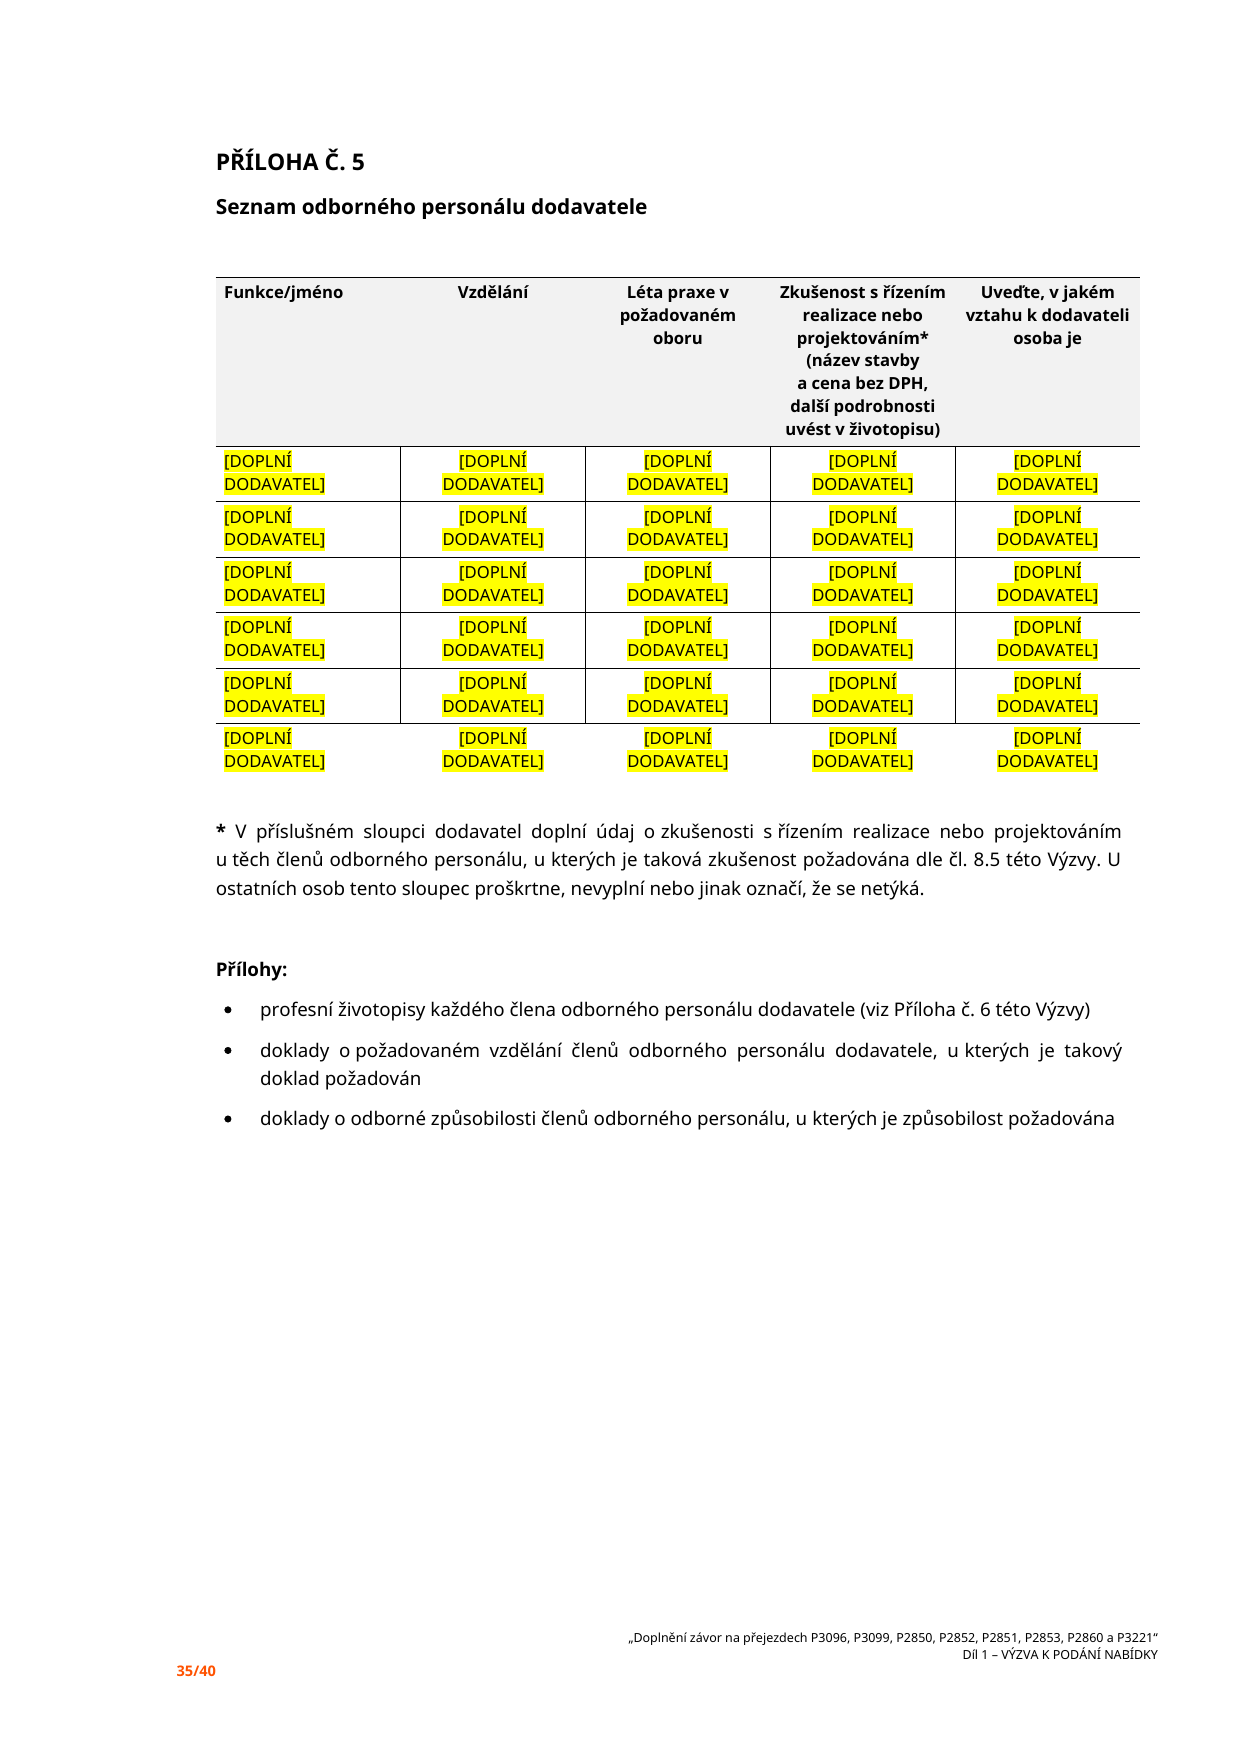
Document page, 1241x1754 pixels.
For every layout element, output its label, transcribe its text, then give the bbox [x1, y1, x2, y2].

table_cell [DOPLNÍ DODAVATEL] [400, 724, 585, 778]
table_cell [DOPLNÍ DODAVATEL] [771, 558, 955, 612]
text profesní životopisy každého člena odborného personálu dodavatele (viz Příloha č. 6 této Výzvy) [224, 996, 1122, 1022]
table_cell [DOPLNÍ DODAVATEL] [216, 669, 400, 723]
table_cell [DOPLNÍ DODAVATEL] [956, 447, 1140, 501]
table_cell [DOPLNÍ DODAVATEL] [586, 558, 770, 612]
table_cell [DOPLNÍ DODAVATEL] [216, 613, 400, 667]
table_cell [DOPLNÍ DODAVATEL] [401, 447, 585, 501]
table_cell [DOPLNÍ DODAVATEL] [586, 447, 770, 501]
text Příloha č. 5 [216, 146, 1122, 177]
table_header Zkušenost s řízením realizace nebo projektováním* (název stavby a cena bez DPH, další podrobnosti uvést v životopisu) [770, 278, 955, 446]
table_cell [DOPLNÍ DODAVATEL] [585, 724, 770, 778]
table_cell [DOPLNÍ DODAVATEL] [586, 613, 770, 667]
table_cell [DOPLNÍ DODAVATEL] [401, 502, 585, 557]
table_cell [DOPLNÍ DODAVATEL] [771, 502, 955, 557]
table_cell [DOPLNÍ DODAVATEL] [770, 724, 955, 778]
table_cell [DOPLNÍ DODAVATEL] [401, 558, 585, 612]
table_header Léta praxe v požadovaném oboru [585, 278, 770, 446]
text doklady o požadovaném vzdělání členů odborného personálu dodavatele, u kterých je takový doklad požadován [224, 1037, 1122, 1090]
table_cell [DOPLNÍ DODAVATEL] [401, 669, 585, 723]
table_cell [DOPLNÍ DODAVATEL] [401, 613, 585, 667]
table_cell [DOPLNÍ DODAVATEL] [216, 558, 400, 612]
text doklady o odborné způsobilosti členů odborného personálu, u kterých je způsobilost požadována [224, 1105, 1122, 1131]
table_cell [DOPLNÍ DODAVATEL] [586, 502, 770, 557]
table_cell [DOPLNÍ DODAVATEL] [956, 613, 1140, 667]
table_header Uveďte, v jakém vztahu k dodavateli osoba je [955, 278, 1140, 446]
table_header Funkce/jméno [216, 278, 400, 446]
table_cell [DOPLNÍ DODAVATEL] [956, 669, 1140, 723]
table_cell [DOPLNÍ DODAVATEL] [771, 447, 955, 501]
table_cell [DOPLNÍ DODAVATEL] [956, 502, 1140, 557]
text Seznam odborného personálu dodavatele [216, 192, 1122, 221]
table_header Vzdělání [400, 278, 585, 446]
text * V příslušném sloupci dodavatel doplní údaj o zkušenosti s řízením realizace nebo projektováním u těch členů odborného personálu, u kterých je taková zkušenost požadována dle čl. 8.5 této Výzvy. U ostatních osob tento sloupec proškrtne, nevyplní nebo jinak označí, že se netýká. [216, 819, 1122, 900]
table_cell [DOPLNÍ DODAVATEL] [771, 613, 955, 667]
table_cell [DOPLNÍ DODAVATEL] [955, 724, 1140, 778]
table_cell [DOPLNÍ DODAVATEL] [771, 669, 955, 723]
table_cell [DOPLNÍ DODAVATEL] [216, 724, 400, 778]
table_cell [DOPLNÍ DODAVATEL] [956, 558, 1140, 612]
table_cell [DOPLNÍ DODAVATEL] [586, 669, 770, 723]
table_cell [DOPLNÍ DODAVATEL] [216, 447, 400, 501]
table_cell [DOPLNÍ DODAVATEL] [216, 502, 400, 557]
text Přílohy: [216, 956, 1122, 981]
